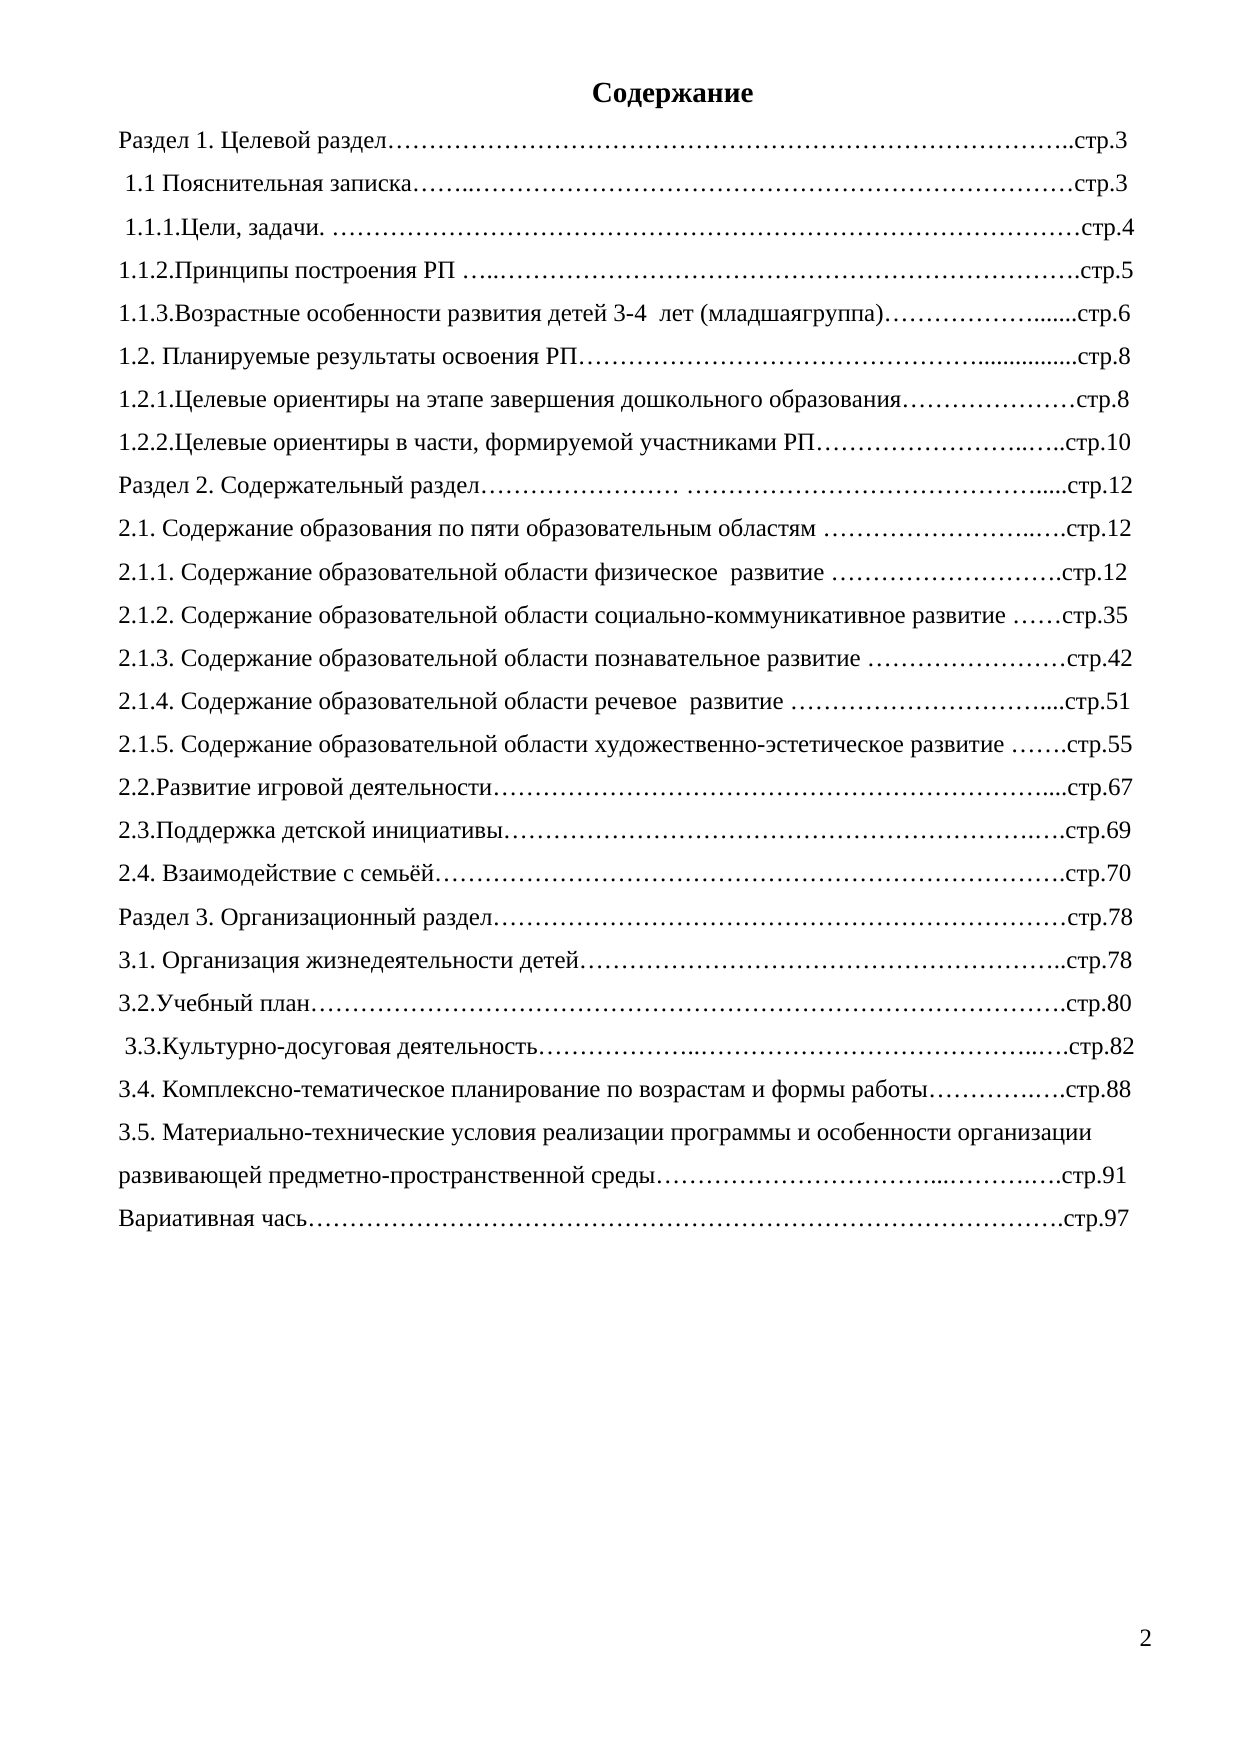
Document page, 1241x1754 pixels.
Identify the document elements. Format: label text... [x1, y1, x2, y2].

list Раздел 2. Содержательный раздел…………………… …………………………………….....стр.12 [118, 470, 1152, 499]
list 1.1 Пояснительная записка……..………………………………………………………………стр.3 [118, 168, 1152, 197]
list 1.1.3.Возрастные особенности развития детей 3-4 лет (младшаягруппа)……………….......стр.6 [118, 298, 1152, 327]
list 2.1.3. Содержание образовательной области познавательное развитие ……………………стр.42 [118, 643, 1152, 672]
list 1.2.1.Целевые ориентиры на этапе завершения дошкольного образования…………………стр.8 [118, 384, 1152, 413]
list 3.4. Комплексно-тематическое планирование по возрастам и формы работы………….….стр.88 [118, 1074, 1152, 1103]
list 2.1.4. Содержание образовательной области речевое развитие …………………………....стр.51 [118, 686, 1152, 715]
list 2.3.Поддержка детской инициативы……………………………………………………….….стр.69 [118, 815, 1152, 844]
list 3.2.Учебный план……………………………………………………………………………….стр.80 [118, 988, 1152, 1017]
list 1.2.2.Целевые ориентиры в части, формируемой участниками РП……………………..…..стр.10 [118, 427, 1152, 456]
list 1.1.2.Принципы построения РП …..…………………………………………………………….стр.5 [118, 255, 1152, 283]
list Раздел 3. Организационный раздел……………………………………………………………стр.78 [118, 902, 1152, 930]
list 2.4. Взаимодействие с семьёй………………………………………………………………….стр.70 [118, 858, 1152, 887]
list 2.1. Содержание образования по пяти образовательным областям ……………………..….стр.12 [118, 513, 1152, 542]
list 1.2. Планируемые результаты освоения РП…………………………………………................стр.8 [118, 341, 1152, 370]
list 2.1.1. Содержание образовательной области физическое развитие ……………………….стр.12 [118, 557, 1152, 585]
list 3.1. Организация жизнедеятельности детей…………………………………………………..стр.78 [118, 945, 1152, 973]
list 2.1.2. Содержание образовательной области социально-коммуникативное развитие ……стр.35 [118, 600, 1152, 628]
list Раздел 1. Целевой раздел………………………………………………………………………..стр.3 [118, 125, 1152, 154]
list 2.1.5. Содержание образовательной области художественно-эстетическое развитие …….стр.55 [118, 729, 1152, 758]
list Содержание [193, 75, 1152, 108]
list Вариативная чась……………………………………………………………………………….стр.97 [118, 1203, 1152, 1232]
list 1.1.1.Цели, задачи. ………………………………………………………………………………стр.4 [118, 212, 1152, 240]
list 3.5. Материально-технические условия реализации программы и особенности организации развивающей предметно-пространственной среды……………………………...……….….стр.91 [118, 1117, 1152, 1189]
list 3.3.Культурно-досуговая деятельность………………..…………………………………..….стр.82 [118, 1031, 1152, 1060]
list 2.2.Развитие игровой деятельности…………………………………………………………....стр.67 [118, 772, 1152, 801]
